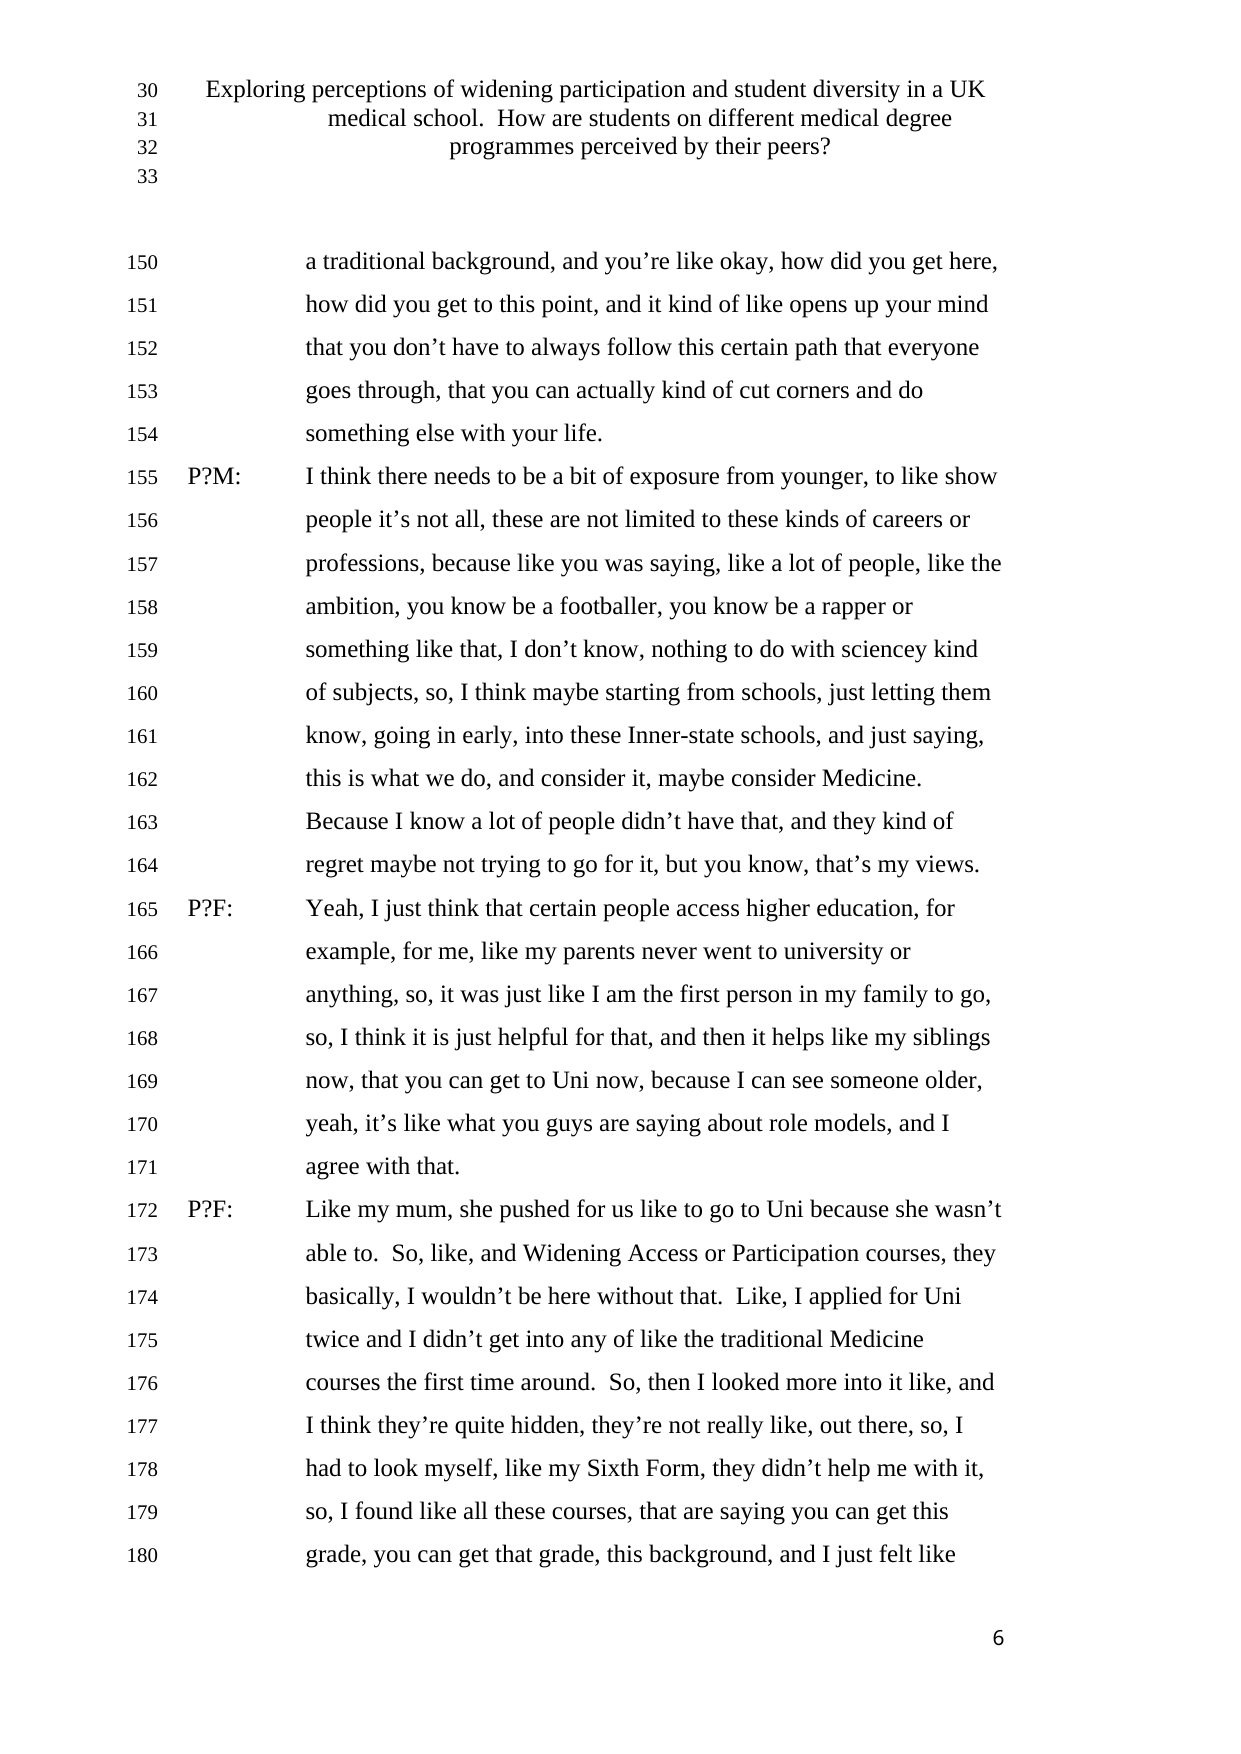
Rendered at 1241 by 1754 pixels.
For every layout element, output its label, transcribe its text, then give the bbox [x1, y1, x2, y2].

text P?F: Yeah, I just think that certain people access higher education, for example, for me, like my parents never went to university or anything, so, it was just like I am the first person in my family to go, so, I think it is just helpful for that, and then it helps like my siblings now, that you can get to Uni now, because I can see someone older, yeah, it’s like what you guys are saying about role models, and I agree with that. [187, 893, 1004, 1180]
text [187, 246, 1004, 447]
text P?M: I think there needs to be a bit of exposure from younger, to like show people it’s not all, these are not limited to these kinds of careers or professions, because like you was saying, like a lot of people, like the ambition, you know be a footballer, you know be a rapper or something like that, I don’t know, nothing to do with sciencey kind of subjects, so, I think maybe starting from schools, just letting them know, going in early, into these Inner-state schools, and just saying, this is what we do, and consider it, maybe consider Medicine. Because I know a lot of people didn’t have that, and they kind of regret maybe not trying to go for it, but you know, that’s my views. [187, 461, 1004, 878]
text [187, 1194, 1004, 1568]
